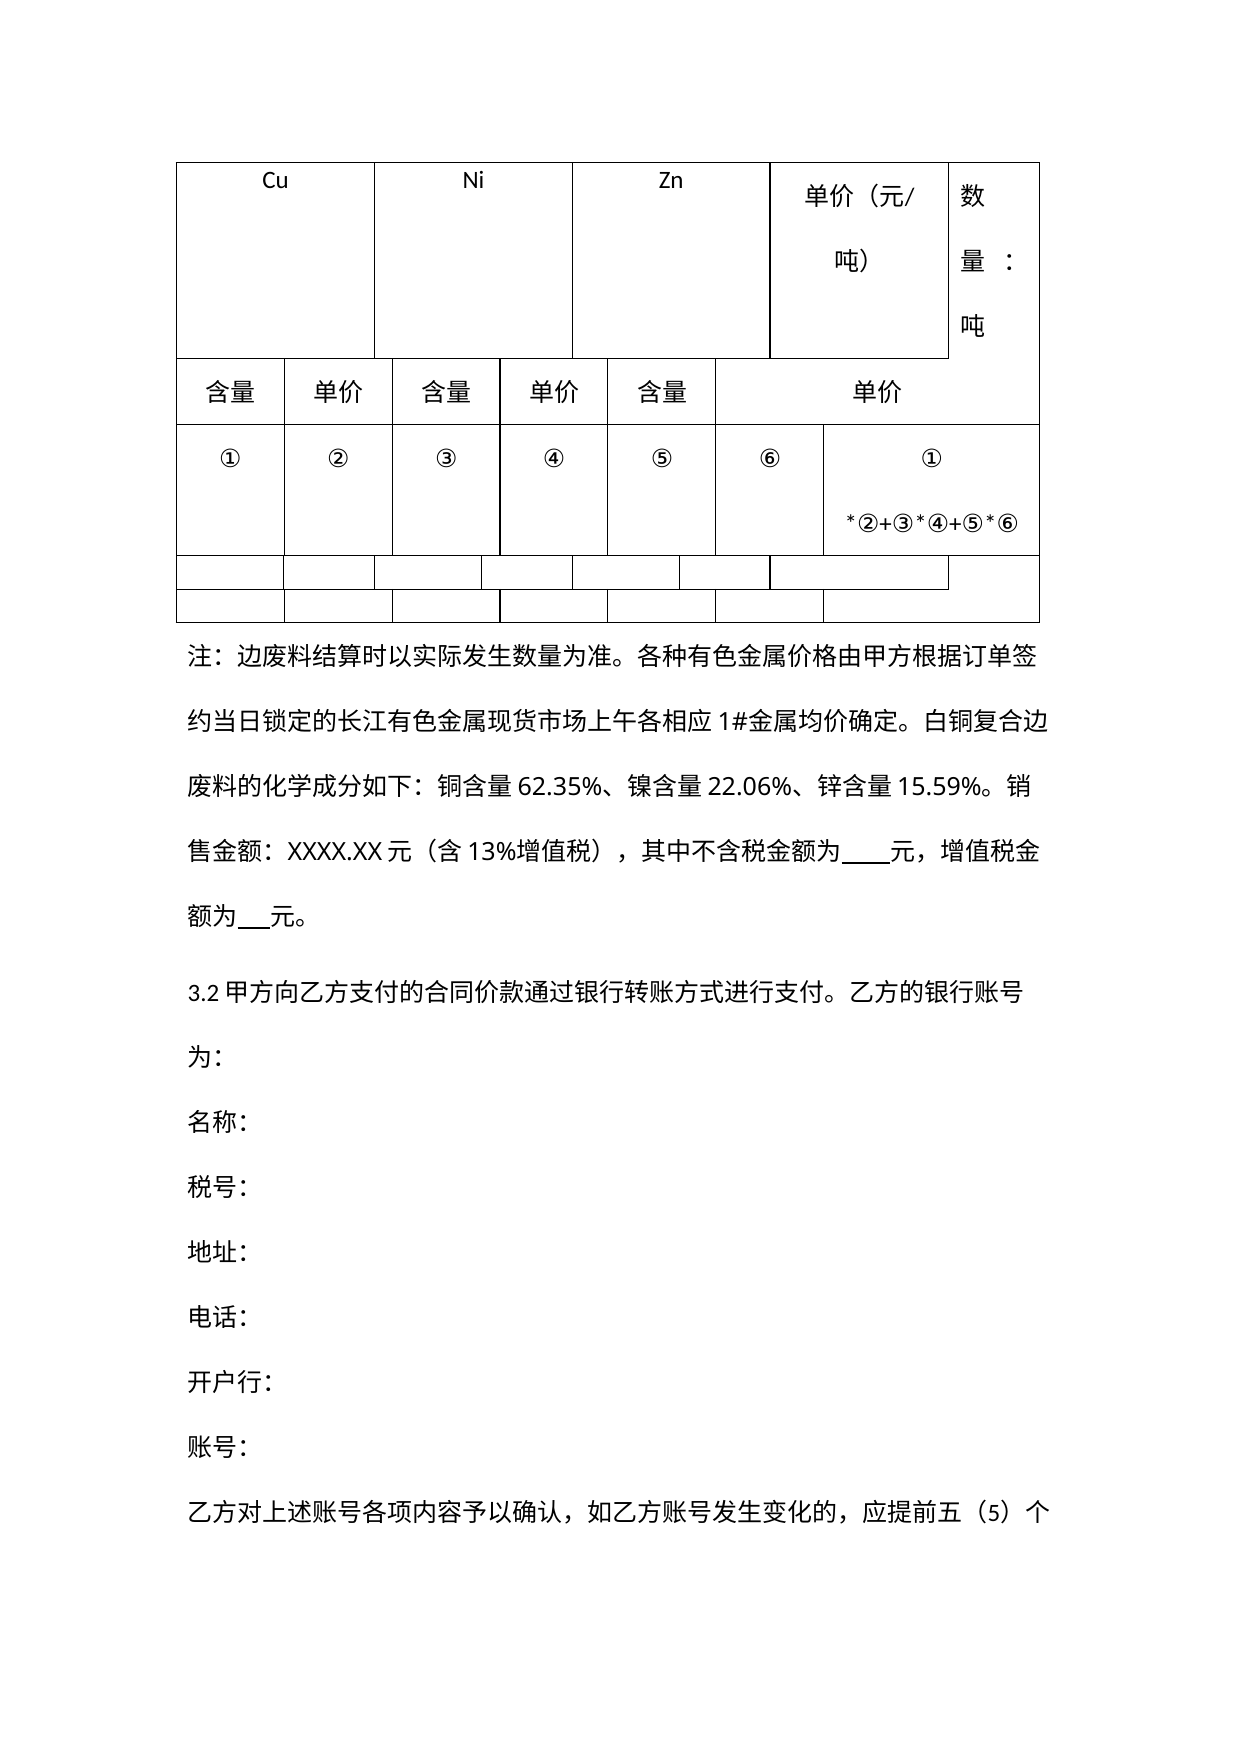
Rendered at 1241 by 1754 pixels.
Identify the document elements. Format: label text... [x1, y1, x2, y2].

table_cell [177, 590, 284, 622]
table_cell [375, 556, 481, 589]
table_cell [501, 590, 607, 622]
table_cell 单价 [285, 359, 392, 424]
table_cell 单价 [501, 359, 607, 424]
table_header Zn [573, 163, 769, 358]
table_cell [482, 556, 572, 589]
table_cell [716, 590, 823, 622]
table_cell ⑤ [608, 425, 715, 555]
table_cell [285, 590, 392, 622]
table_header Cu [177, 163, 374, 358]
text 注：边废料结算时以实际发生数量为准。各种有色金属价格由甲方根据订单签约当日锁定的长江有色金属现货市场上午各相应1#金属均价确定。白铜复合边废料的化学成分如下：铜含量62.35%、镍含量22.06%、锌含量15.59%。销售金额：XXXX.XX元（含13%增值税），其中不含税金额为 元，增值税金额为 元。 [187, 623, 1053, 948]
table_header 数量：吨 [949, 163, 1039, 358]
table_cell [680, 556, 769, 589]
table_cell [824, 589, 1039, 622]
table_cell 含量 [393, 359, 499, 424]
table_cell ② [285, 425, 392, 555]
table_cell ①*②+③*④+⑤*⑥ [824, 425, 1039, 555]
table_cell [608, 590, 715, 622]
table_cell ⑥ [716, 425, 823, 555]
table_cell 含量 [177, 359, 284, 424]
table_cell [284, 556, 374, 589]
table_cell [177, 556, 283, 589]
table_cell [771, 556, 948, 589]
table_cell 含量 [608, 359, 715, 424]
table_cell 单价 [716, 358, 1039, 424]
table_cell ③ [393, 425, 499, 555]
table_cell ① [177, 425, 284, 555]
table_cell [949, 556, 1039, 589]
table_cell [573, 556, 679, 589]
table_cell ④ [501, 425, 607, 555]
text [187, 959, 1053, 1544]
table_header Ni [375, 163, 572, 358]
table_header 单价（元/吨） [771, 163, 948, 358]
table_cell [393, 590, 499, 622]
